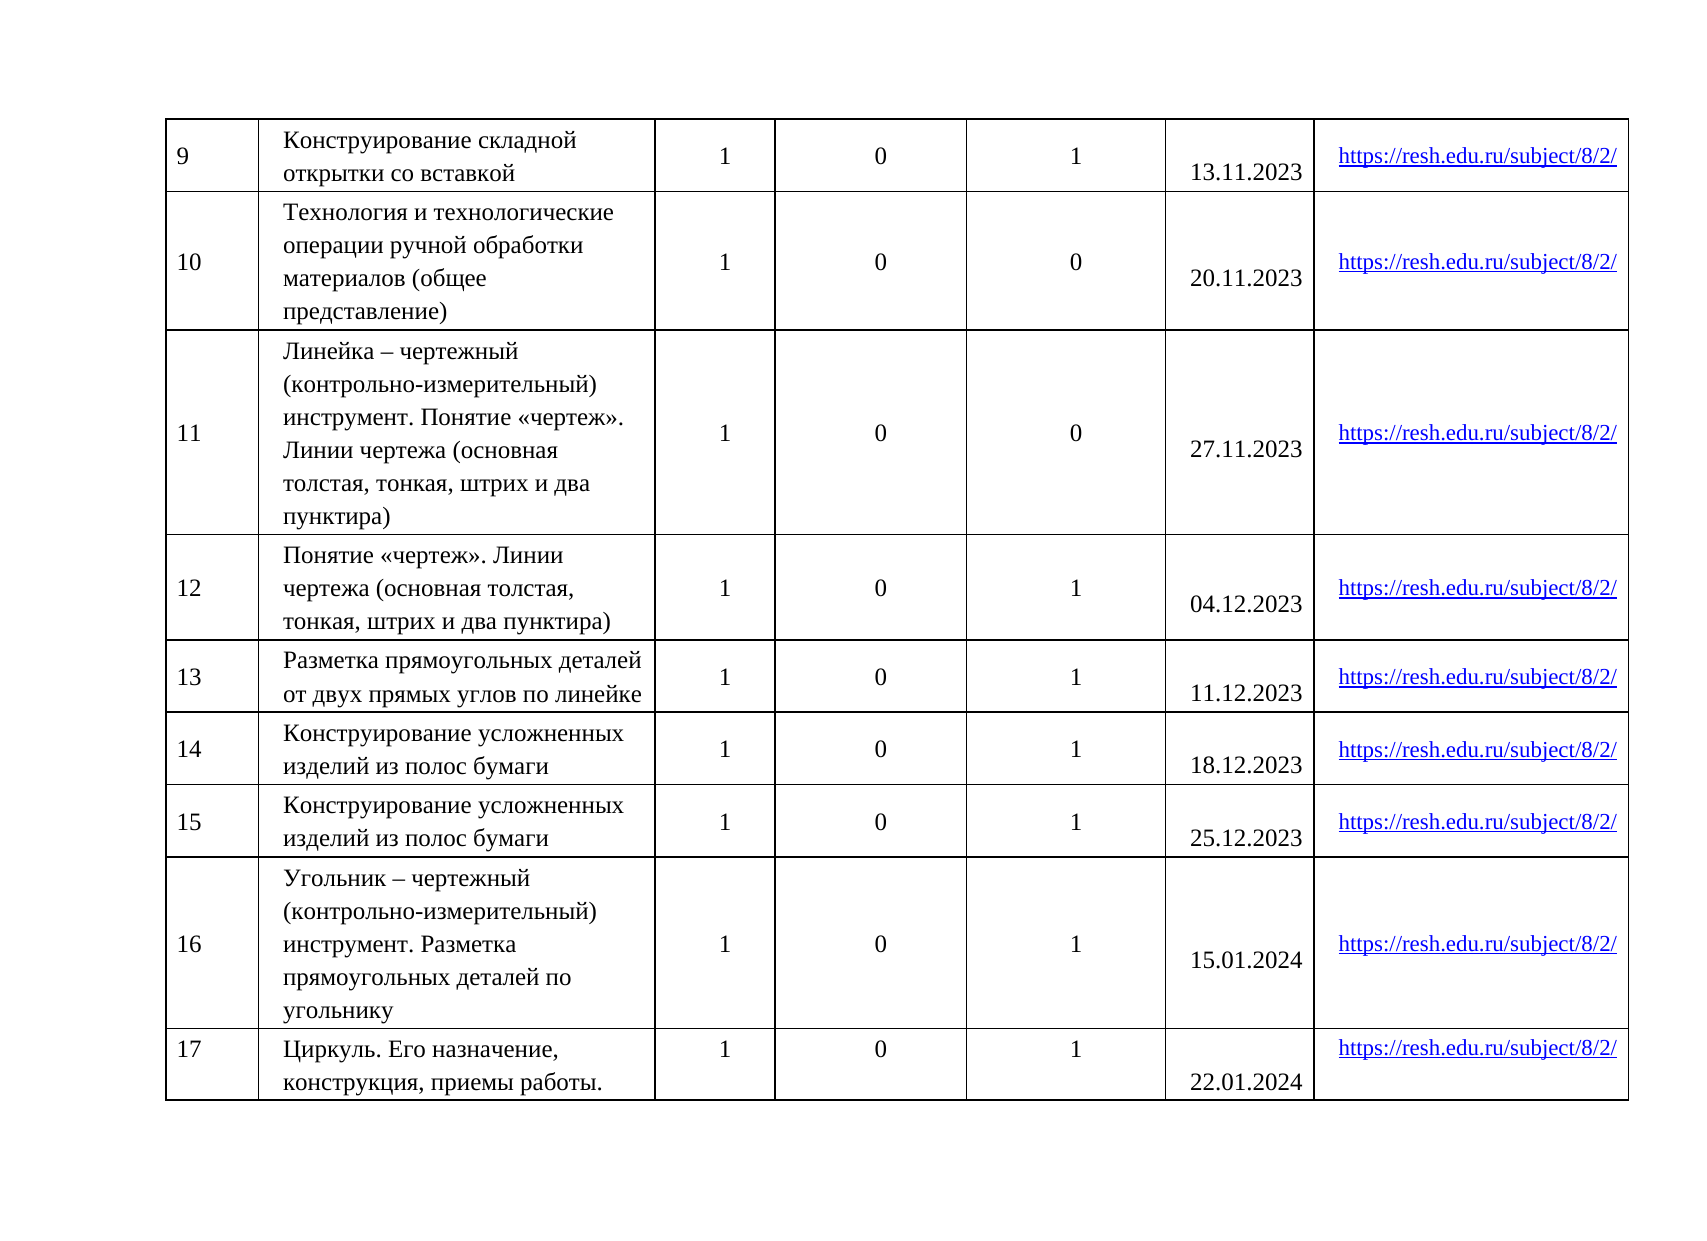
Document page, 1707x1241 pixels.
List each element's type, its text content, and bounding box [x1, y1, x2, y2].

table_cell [1315, 120, 1628, 191]
table_cell 1 [656, 535, 774, 639]
table_cell 0 [776, 1029, 966, 1099]
table_cell 0 [776, 641, 966, 711]
table_cell https://resh.edu.ru/subject/8/2/ [1315, 858, 1628, 1027]
table_cell 1 [967, 785, 1165, 856]
table_cell 15.01.2024 [1166, 858, 1313, 1027]
table_cell 1 [967, 858, 1165, 1027]
table_cell 11.12.2023 [1166, 641, 1313, 711]
table_cell 0 [967, 331, 1165, 533]
table_cell Линейка – чертежный (контрольно-измерительный) инструмент. Понятие «чертеж». Линии чертежа (основная толстая, тонкая, штрих и два пунктира) [259, 331, 654, 533]
table_cell https://resh.edu.ru/subject/8/2/ [1315, 192, 1628, 329]
table_cell Конструирование усложненных изделий из полос бумаги [259, 713, 654, 784]
table_cell 12 [167, 535, 258, 639]
table_cell Разметка прямоугольных деталей от двух прямых углов по линейке [259, 641, 654, 711]
table_cell https://resh.edu.ru/subject/8/2/ [1315, 785, 1628, 856]
table_cell 18.12.2023 [1166, 713, 1313, 784]
table_cell 10 [167, 192, 258, 329]
table_cell 0 [776, 120, 966, 191]
table_cell Конструирование складной открытки со вставкой [259, 120, 654, 191]
table_cell Технология и технологические операции ручной обработки материалов (общее представление) [259, 192, 654, 329]
table_cell 1 [656, 713, 774, 784]
table_cell 1 [967, 641, 1165, 711]
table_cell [1315, 1029, 1628, 1099]
table_cell 0 [776, 331, 966, 533]
table_cell 9 [167, 120, 258, 191]
table_cell 0 [776, 785, 966, 856]
table_cell 27.11.2023 [1166, 331, 1313, 533]
table_cell 1 [656, 192, 774, 329]
table_cell 1 [656, 120, 774, 191]
table_cell 0 [776, 192, 966, 329]
table_cell Угольник – чертежный (контрольно-измерительный) инструмент. Разметка прямоугольных деталей по угольнику [259, 858, 654, 1027]
table_cell 11 [167, 331, 258, 533]
table_cell 16 [167, 858, 258, 1027]
table_cell 13 [167, 641, 258, 711]
table_cell 1 [656, 1029, 774, 1099]
table_cell 1 [656, 641, 774, 711]
table_cell 15 [167, 785, 258, 856]
table_cell https://resh.edu.ru/subject/8/2/ [1315, 535, 1628, 639]
table_cell 1 [656, 331, 774, 533]
table_cell 1 [967, 713, 1165, 784]
table_cell 0 [776, 858, 966, 1027]
table_cell 13.11.2023 [1166, 120, 1313, 191]
table_cell https://resh.edu.ru/subject/8/2/ [1315, 713, 1628, 784]
table_cell 14 [167, 713, 258, 784]
table_cell 1 [967, 120, 1165, 191]
table_cell Понятие «чертеж». Линии чертежа (основная толстая, тонкая, штрих и два пунктира) [259, 535, 654, 639]
table_cell 1 [967, 1029, 1165, 1099]
table_cell 17 [167, 1029, 258, 1099]
table_cell 0 [776, 713, 966, 784]
table_cell 04.12.2023 [1166, 535, 1313, 639]
table_cell 0 [776, 535, 966, 639]
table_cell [259, 1029, 654, 1099]
table_cell https://resh.edu.ru/subject/8/2/ [1315, 641, 1628, 711]
table_cell 1 [656, 785, 774, 856]
table_cell 0 [967, 192, 1165, 329]
table_cell Конструирование усложненных изделий из полос бумаги [259, 785, 654, 856]
table_cell https://resh.edu.ru/subject/8/2/ [1315, 331, 1628, 533]
table_cell 1 [967, 535, 1165, 639]
table_cell 1 [656, 858, 774, 1027]
table_cell 22.01.2024 [1166, 1029, 1313, 1099]
table_cell 25.12.2023 [1166, 785, 1313, 856]
table_cell 20.11.2023 [1166, 192, 1313, 329]
